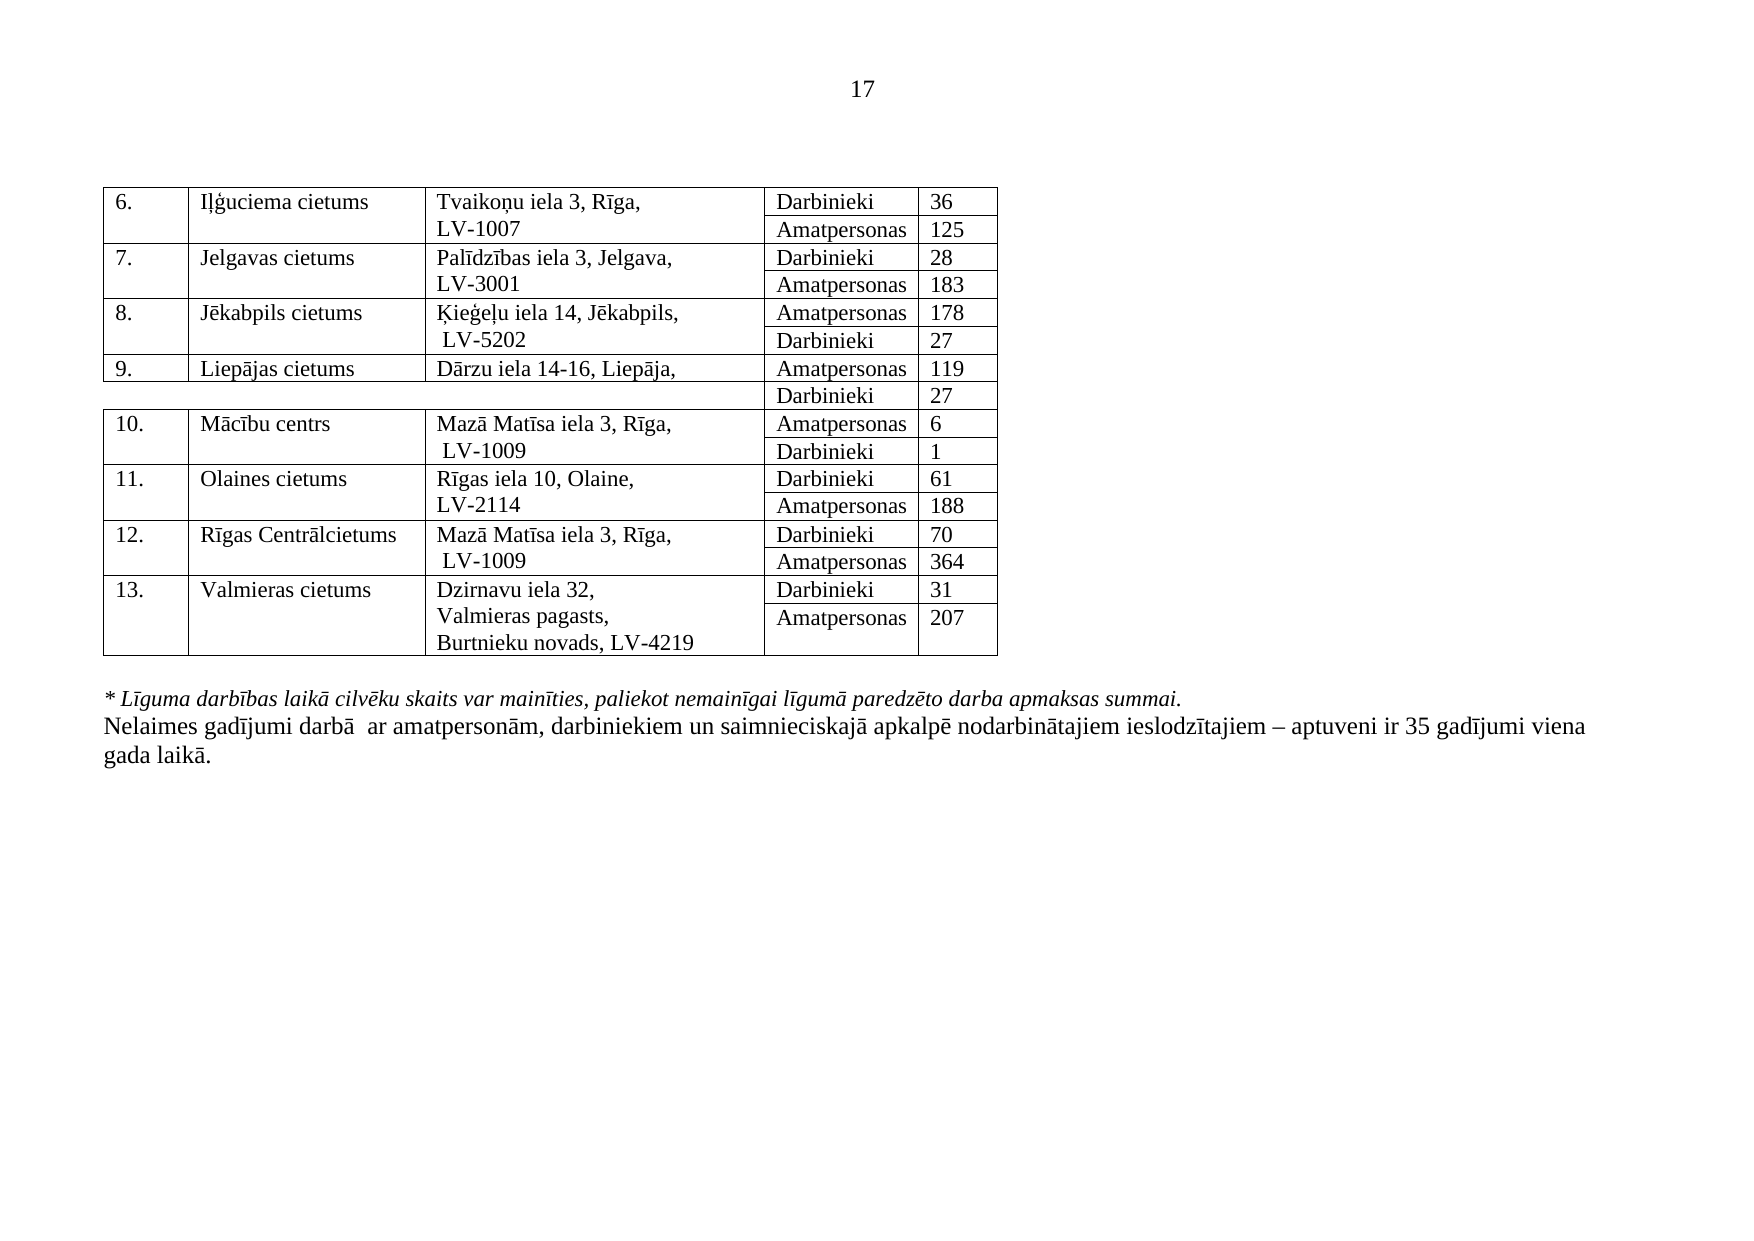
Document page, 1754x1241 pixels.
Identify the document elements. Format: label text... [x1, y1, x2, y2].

table_cell 10. [104, 410, 188, 464]
table_cell 70 [919, 521, 997, 547]
table_cell Dārzu iela 14-16, Liepāja, LV-3401 [426, 355, 764, 381]
table_cell Amatpersonas [765, 410, 918, 437]
table_cell 61 [919, 465, 997, 492]
table_cell Mazā Matīsa iela 3, Rīga, LV-1009 [426, 521, 764, 575]
table_cell Darbinieki [765, 576, 918, 603]
table_cell Valmieras cietums [189, 576, 425, 655]
table_cell 119 [919, 355, 997, 381]
table_cell Darbinieki [765, 521, 918, 547]
table_cell Amatpersonas [765, 604, 918, 655]
table_cell 188 [919, 493, 997, 520]
table_cell Amatpersonas [765, 271, 918, 298]
table_cell Jēkabpils cietums [189, 299, 425, 354]
table_cell Rīgas iela 10, Olaine, LV-2114 [426, 465, 764, 520]
table_cell Mazā Matīsa iela 3, Rīga, LV-1009 [426, 410, 764, 464]
table_cell 364 [919, 548, 997, 575]
table_cell Iļģuciema cietums [189, 188, 425, 243]
table_cell Amatpersonas [765, 493, 918, 520]
table_cell 31 [919, 576, 997, 603]
table_cell Darbinieki [765, 438, 918, 464]
table_cell 8. [104, 299, 188, 354]
table_cell Dzirnavu iela 32, Valmieras pagasts, Burtnieku novads, LV-4219 [426, 576, 764, 655]
table_cell 12. [104, 521, 188, 575]
table_cell 125 [919, 216, 997, 243]
table_cell 36 [919, 188, 997, 214]
table_cell Amatpersonas [765, 216, 918, 243]
list Nelaimes gadījumi darbā ar amatpersonām, darbiniekiem un saimnieciskajā apkalpē nodarbinātajiem ieslodzītajiem – aptuveni ir 35 gadījumi viena gada laikā. [103, 711, 1621, 769]
table_cell Liepājas cietums [189, 355, 425, 381]
table_cell Amatpersonas [765, 355, 918, 381]
table_cell Ķieģeļu iela 14, Jēkabpils, LV-5202 [426, 299, 764, 354]
table_cell Darbinieki [765, 382, 918, 409]
table_cell Palīdzības iela 3, Jelgava, LV-3001 [426, 244, 764, 298]
table_cell 183 [919, 271, 997, 298]
table_cell 13. [104, 576, 188, 655]
table_cell Darbinieki [765, 188, 918, 214]
table_cell Amatpersonas [765, 299, 918, 326]
table_cell Mācību centrs [189, 410, 425, 464]
table_cell Rīgas Centrālcietums [189, 521, 425, 575]
table_cell 11. [104, 465, 188, 520]
table_cell 27 [919, 382, 997, 409]
table_cell Darbinieki [765, 327, 918, 354]
table_cell Jelgavas cietums [189, 244, 425, 298]
table_cell 27 [919, 327, 997, 354]
text * Līguma darbības laikā cilvēku skaits var mainīties, paliekot nemainīgai līgumā paredzēto darba apmaksas summai. [103, 685, 1621, 711]
table_cell 7. [104, 244, 188, 298]
table_cell 1 [919, 438, 997, 464]
table_cell 6 [919, 410, 997, 437]
table_cell 6. [104, 188, 188, 243]
table_cell Darbinieki [765, 244, 918, 270]
table_cell Amatpersonas [765, 548, 918, 575]
table_cell Tvaikoņu iela 3, Rīga, LV-1007 [426, 188, 764, 243]
table_cell Olaines cietums [189, 465, 425, 520]
table_cell 207 [919, 604, 997, 655]
table_cell 9. [104, 355, 188, 381]
table_cell 28 [919, 244, 997, 270]
table_cell Darbinieki [765, 465, 918, 492]
table_cell 178 [919, 299, 997, 326]
